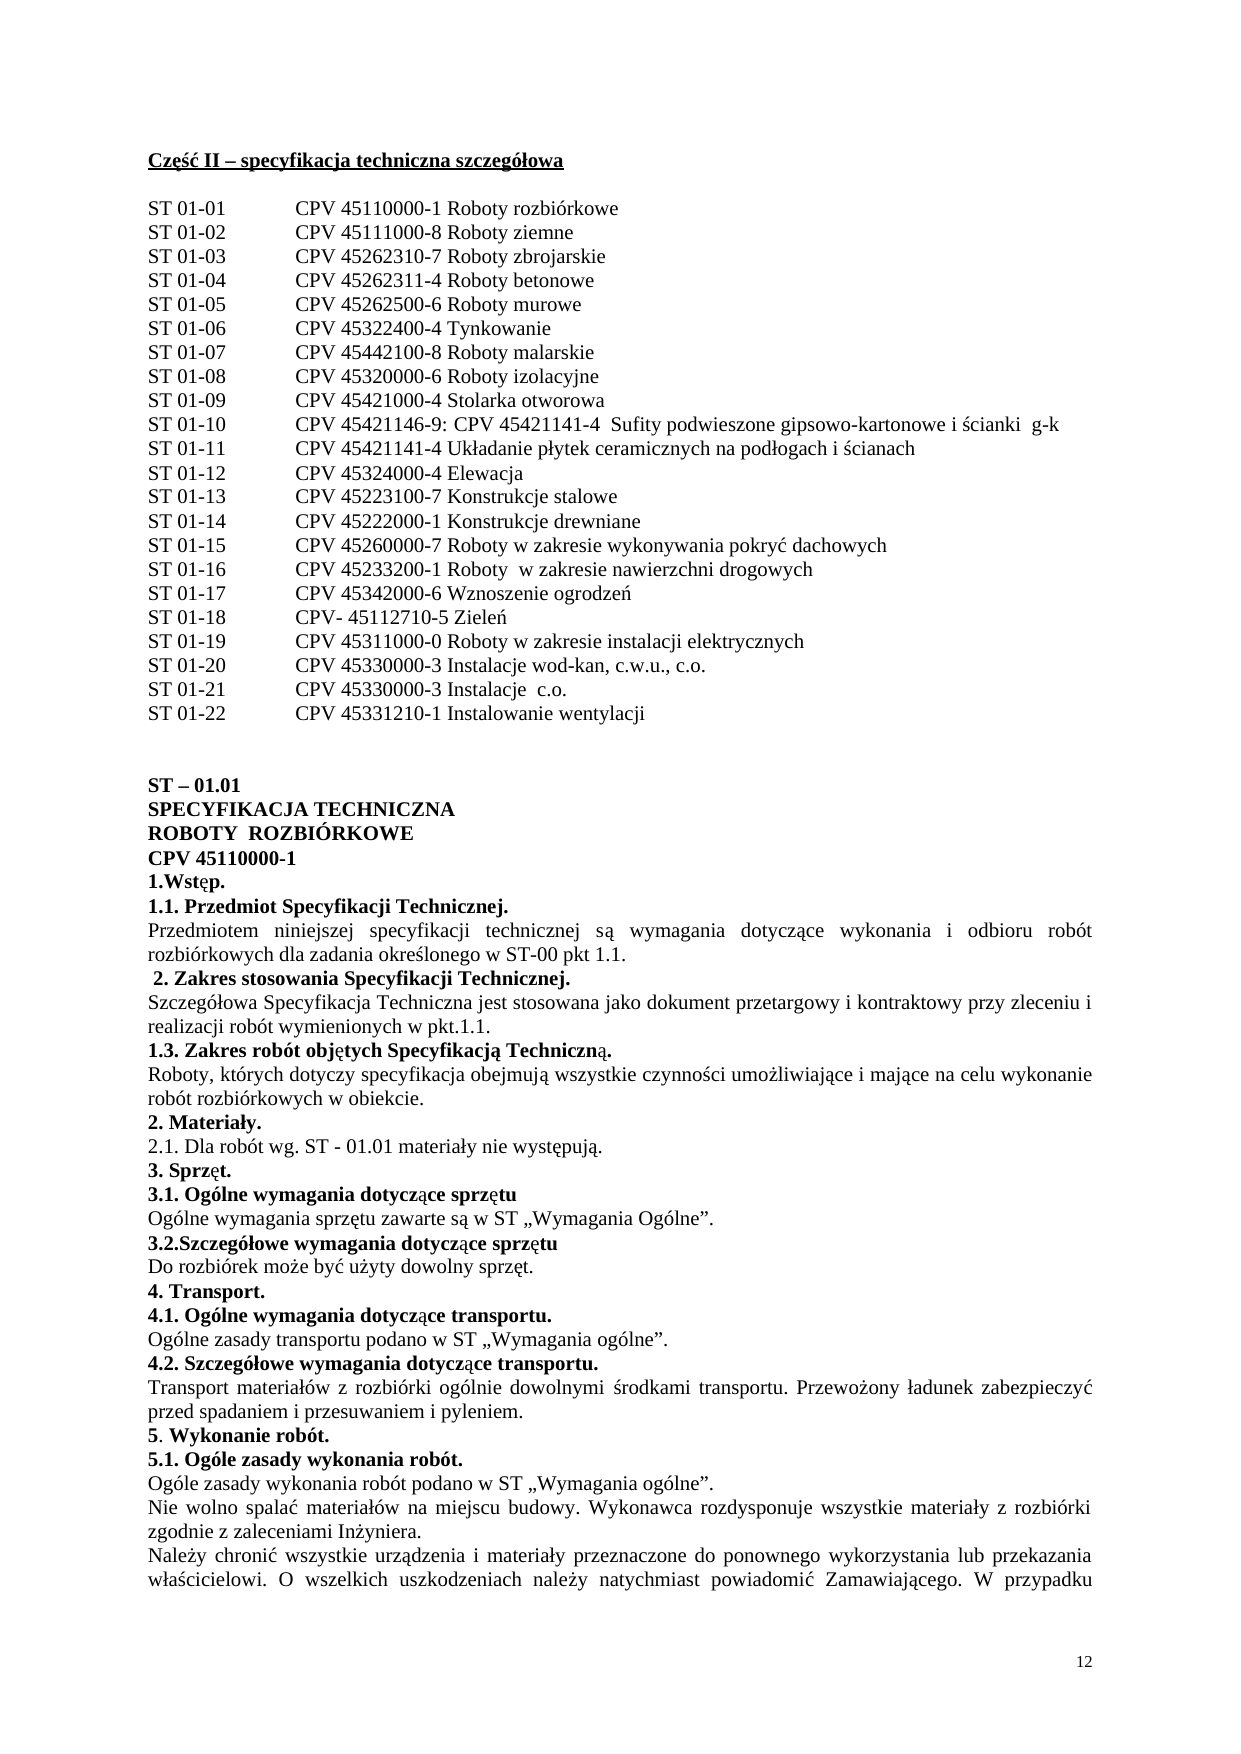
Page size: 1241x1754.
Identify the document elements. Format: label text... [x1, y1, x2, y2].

text ST 01-10 CPV 45421146-9: CPV 45421141-4 Sufity podwieszone gipsowo-kartonowe i ścianki g-k [148, 412, 1093, 436]
text ST 01-17 CPV 45342000-6 Wznoszenie ogrodzeń [148, 581, 1093, 605]
text Nie wolno spalać materiałów na miejscu budowy. Wykonawca rozdysponuje wszystkie materiały z rozbiórki zgodnie z zaleceniami Inżyniera. [148, 1495, 1093, 1543]
text ST 01-19 CPV 45311000-0 Roboty w zakresie instalacji elektrycznych [148, 629, 1093, 653]
text Ogóle zasady wykonania robót podano w ST „Wymagania ogólne”. [148, 1471, 1093, 1495]
text ST 01-07 CPV 45442100-8 Roboty malarskie [148, 340, 1093, 364]
text 4. Transport. [148, 1278, 1093, 1303]
text ST 01-20 CPV 45330000-3 Instalacje wod-kan, c.w.u., c.o. [148, 653, 1093, 677]
text SPECYFIKACJA TECHNICZNA [148, 797, 1093, 821]
text 3.2.Szczegółowe wymagania dotyczące sprzętu [148, 1230, 1093, 1254]
text 1.3. Zakres robót objętych Specyfikacją Techniczną. [148, 1038, 1093, 1062]
text Transport materiałów z rozbiórki ogólnie dowolnymi środkami transportu. Przewożony ładunek zabezpieczyć przed spadaniem i przesuwaniem i pyleniem. [148, 1375, 1093, 1423]
text ST 01-13 CPV 45223100-7 Konstrukcje stalowe [148, 484, 1093, 508]
text 4.2. Szczegółowe wymagania dotyczące transportu. [148, 1351, 1093, 1375]
text ST 01-03 CPV 45262310-7 Roboty zbrojarskie [148, 244, 1093, 268]
text 3. Sprzęt. [148, 1158, 1093, 1182]
text 4.1. Ogólne wymagania dotyczące transportu. [148, 1303, 1093, 1327]
text 2. Zakres stosowania Specyfikacji Technicznej. [148, 966, 1093, 990]
text CPV 45110000-1 [148, 845, 1093, 869]
text Do rozbiórek może być użyty dowolny sprzęt. [148, 1254, 1093, 1278]
text 3.1. Ogólne wymagania dotyczące sprzętu [148, 1182, 1093, 1206]
text ST 01-12 CPV 45324000-4 Elewacja [148, 460, 1093, 484]
text 5. Wykonanie robót. [148, 1423, 1093, 1447]
text Przedmiotem niniejszej specyfikacji technicznej są wymagania dotyczące wykonania i odbioru robót rozbiórkowych dla zadania określonego w ST-00 pkt 1.1. [148, 918, 1093, 966]
text ST 01-16 CPV 45233200-1 Roboty w zakresie nawierzchni drogowych [148, 557, 1093, 581]
text ST 01-04 CPV 45262311-4 Roboty betonowe [148, 268, 1093, 292]
text 1.1. Przedmiot Specyfikacji Technicznej. [148, 893, 1093, 918]
text ST 01-05 CPV 45262500-6 Roboty murowe [148, 292, 1093, 316]
text ST 01-21 CPV 45330000-3 Instalacje c.o. [148, 677, 1093, 701]
text Roboty, których dotyczy specyfikacja obejmują wszystkie czynności umożliwiające i mające na celu wykonanie robót rozbiórkowych w obiekcie. [148, 1062, 1093, 1110]
text ROBOTY ROZBIÓRKOWE [148, 821, 1093, 845]
text 5.1. Ogóle zasady wykonania robót. [148, 1447, 1093, 1471]
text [148, 1543, 1093, 1591]
text ST 01-14 CPV 45222000-1 Konstrukcje drewniane [148, 508, 1093, 533]
text 2.1. Dla robót wg. ST - 01.01 materiały nie występują. [148, 1134, 1093, 1158]
text Ogólne wymagania sprzętu zawarte są w ST „Wymagania Ogólne”. [148, 1206, 1093, 1230]
text ST – 01.01 [148, 773, 1093, 797]
text Ogólne zasady transportu podano w ST „Wymagania ogólne”. [148, 1327, 1093, 1351]
text ST 01-06 CPV 45322400-4 Tynkowanie [148, 316, 1093, 340]
text ST 01-22 CPV 45331210-1 Instalowanie wentylacji [148, 701, 1093, 725]
text ST 01-02 CPV 45111000-8 Roboty ziemne [148, 220, 1093, 244]
text ST 01-18 CPV- 45112710-5 Zieleń [148, 605, 1093, 629]
text Część II – specyfikacja techniczna szczegółowa [148, 148, 1093, 172]
text 2. Materiały. [148, 1110, 1093, 1134]
text ST 01-09 CPV 45421000-4 Stolarka otworowa [148, 388, 1093, 412]
text ST 01-08 CPV 45320000-6 Roboty izolacyjne [148, 364, 1093, 388]
text 1.Wstęp. [148, 869, 1093, 893]
text ST 01-11 CPV 45421141-4 Układanie płytek ceramicznych na podłogach i ścianach [148, 436, 1093, 460]
text Szczegółowa Specyfikacja Techniczna jest stosowana jako dokument przetargowy i kontraktowy przy zleceniu i realizacji robót wymienionych w pkt.1.1. [148, 990, 1093, 1038]
text ST 01-01 CPV 45110000-1 Roboty rozbiórkowe [148, 196, 1093, 220]
text ST 01-15 CPV 45260000-7 Roboty w zakresie wykonywania pokryć dachowych [148, 533, 1093, 557]
